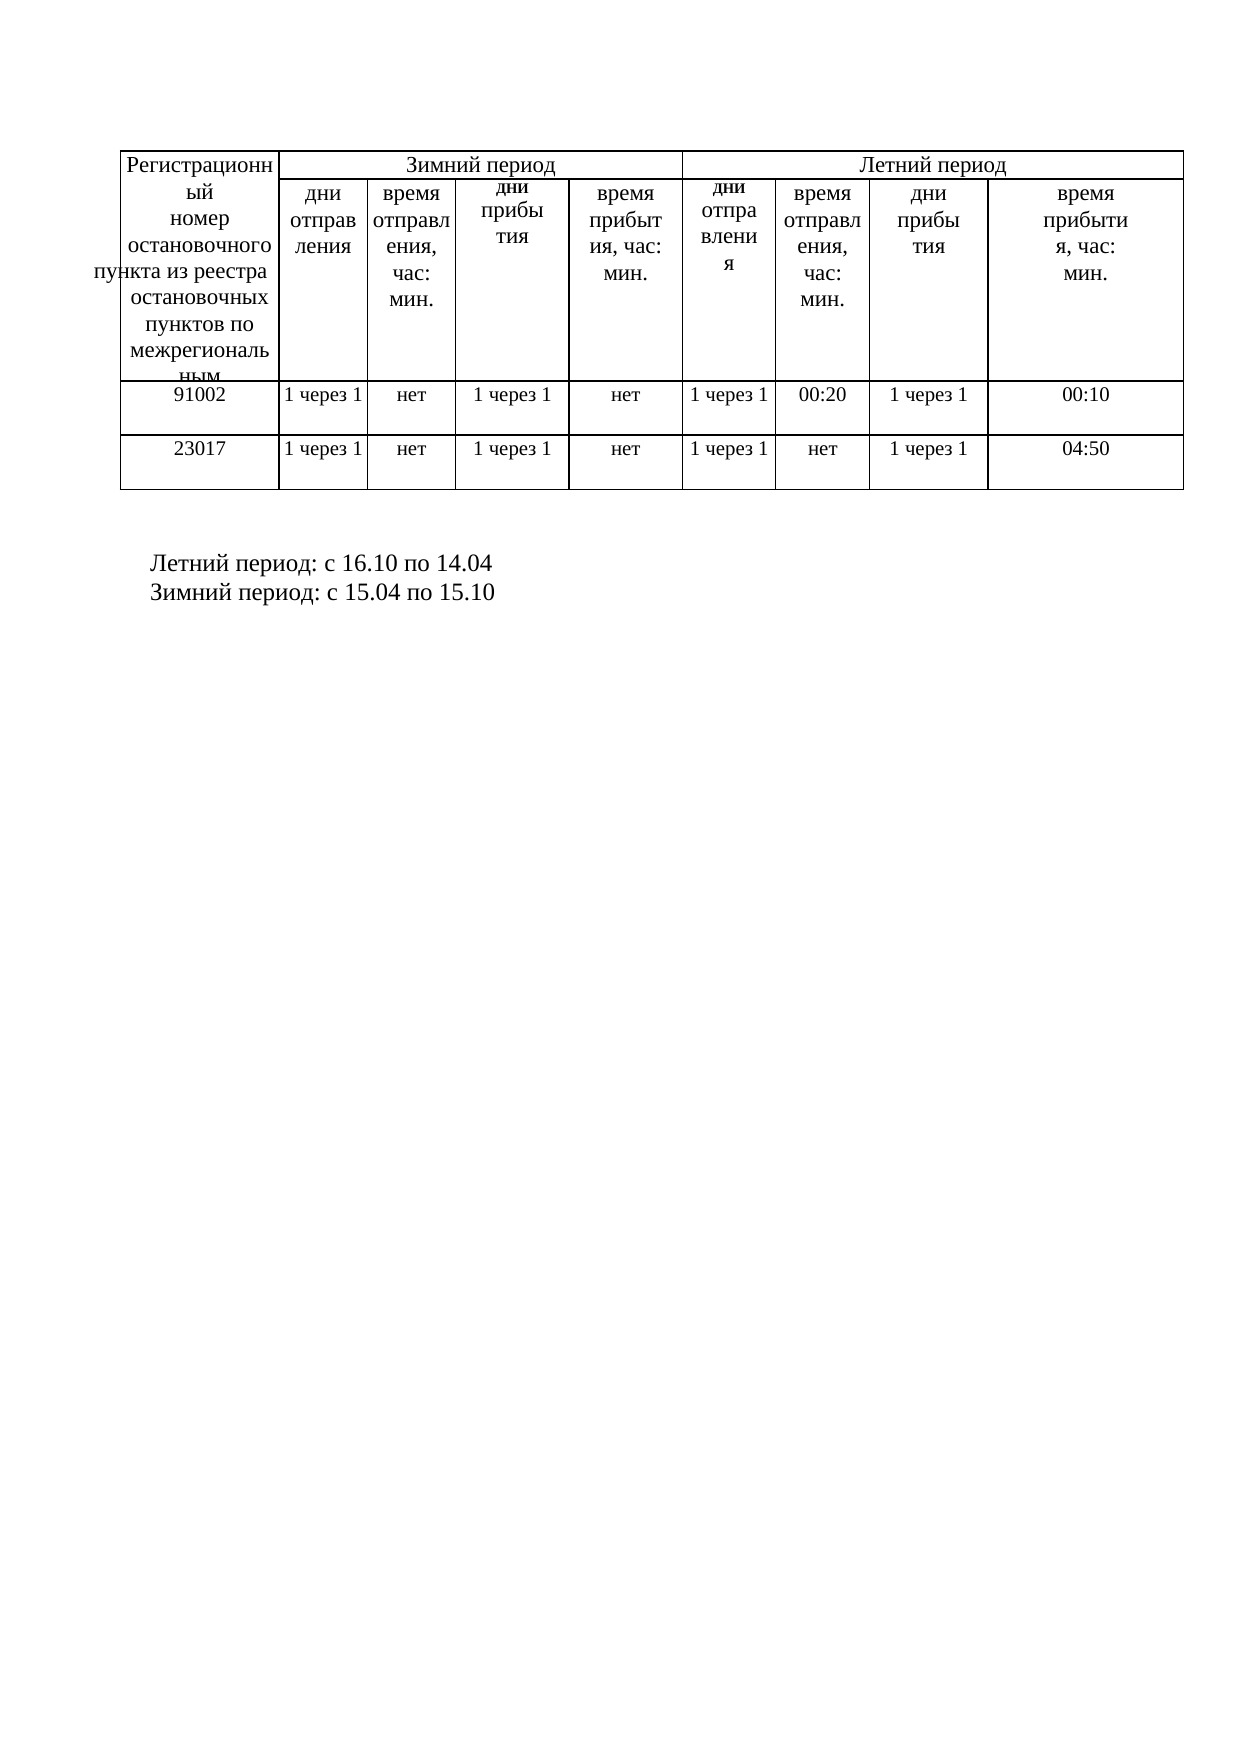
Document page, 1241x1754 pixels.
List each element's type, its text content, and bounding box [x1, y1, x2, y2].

table_cell 1 через 1 [683, 382, 775, 434]
table_cell время прибыти я, час: мин. [989, 180, 1183, 380]
table_cell 1 через 1 [280, 382, 367, 434]
table_cell ДНИ прибы тия [456, 180, 568, 380]
text Летний период: с 16.10 по 14.04 [150, 548, 1090, 577]
table_cell 00:10 [989, 382, 1183, 434]
table_cell нет [368, 382, 455, 434]
table_cell 1 через 1 [456, 382, 568, 434]
table_cell время прибыт ия, час: мин. [570, 180, 682, 380]
table_cell нет [570, 382, 682, 434]
table_cell нет [368, 436, 455, 489]
table_cell 1 через 1 [280, 436, 367, 489]
table_cell время отправл ения, час: мин. [776, 180, 869, 380]
table_cell 1 через 1 [870, 382, 987, 434]
table_cell 1 через 1 [683, 436, 775, 489]
table_cell 04:50 [989, 436, 1183, 489]
table_cell ДНИ отпра влени я [683, 180, 775, 380]
table_cell 1 через 1 [456, 436, 568, 489]
table_cell 91002 [121, 382, 278, 434]
table_cell дни отправ ления [280, 180, 367, 380]
table_cell дни прибы тия [870, 180, 987, 380]
table_header Регистрационный номер остановочного пункта из реестра остановочных пунктов по межрегиональным маршрутам регулярных перевозок [121, 152, 278, 380]
table_cell 1 через 1 [870, 436, 987, 489]
table_cell 23017 [121, 436, 278, 489]
table_cell нет [570, 436, 682, 489]
table_cell нет [776, 436, 869, 489]
text Зимний период: с 15.04 по 15.10 [150, 577, 1090, 605]
table_header Зимний период [280, 152, 682, 178]
table_cell 00:20 [776, 382, 869, 434]
table_cell время отправл ения, час: мин. [368, 180, 455, 380]
table_header Летний период [683, 152, 1183, 178]
